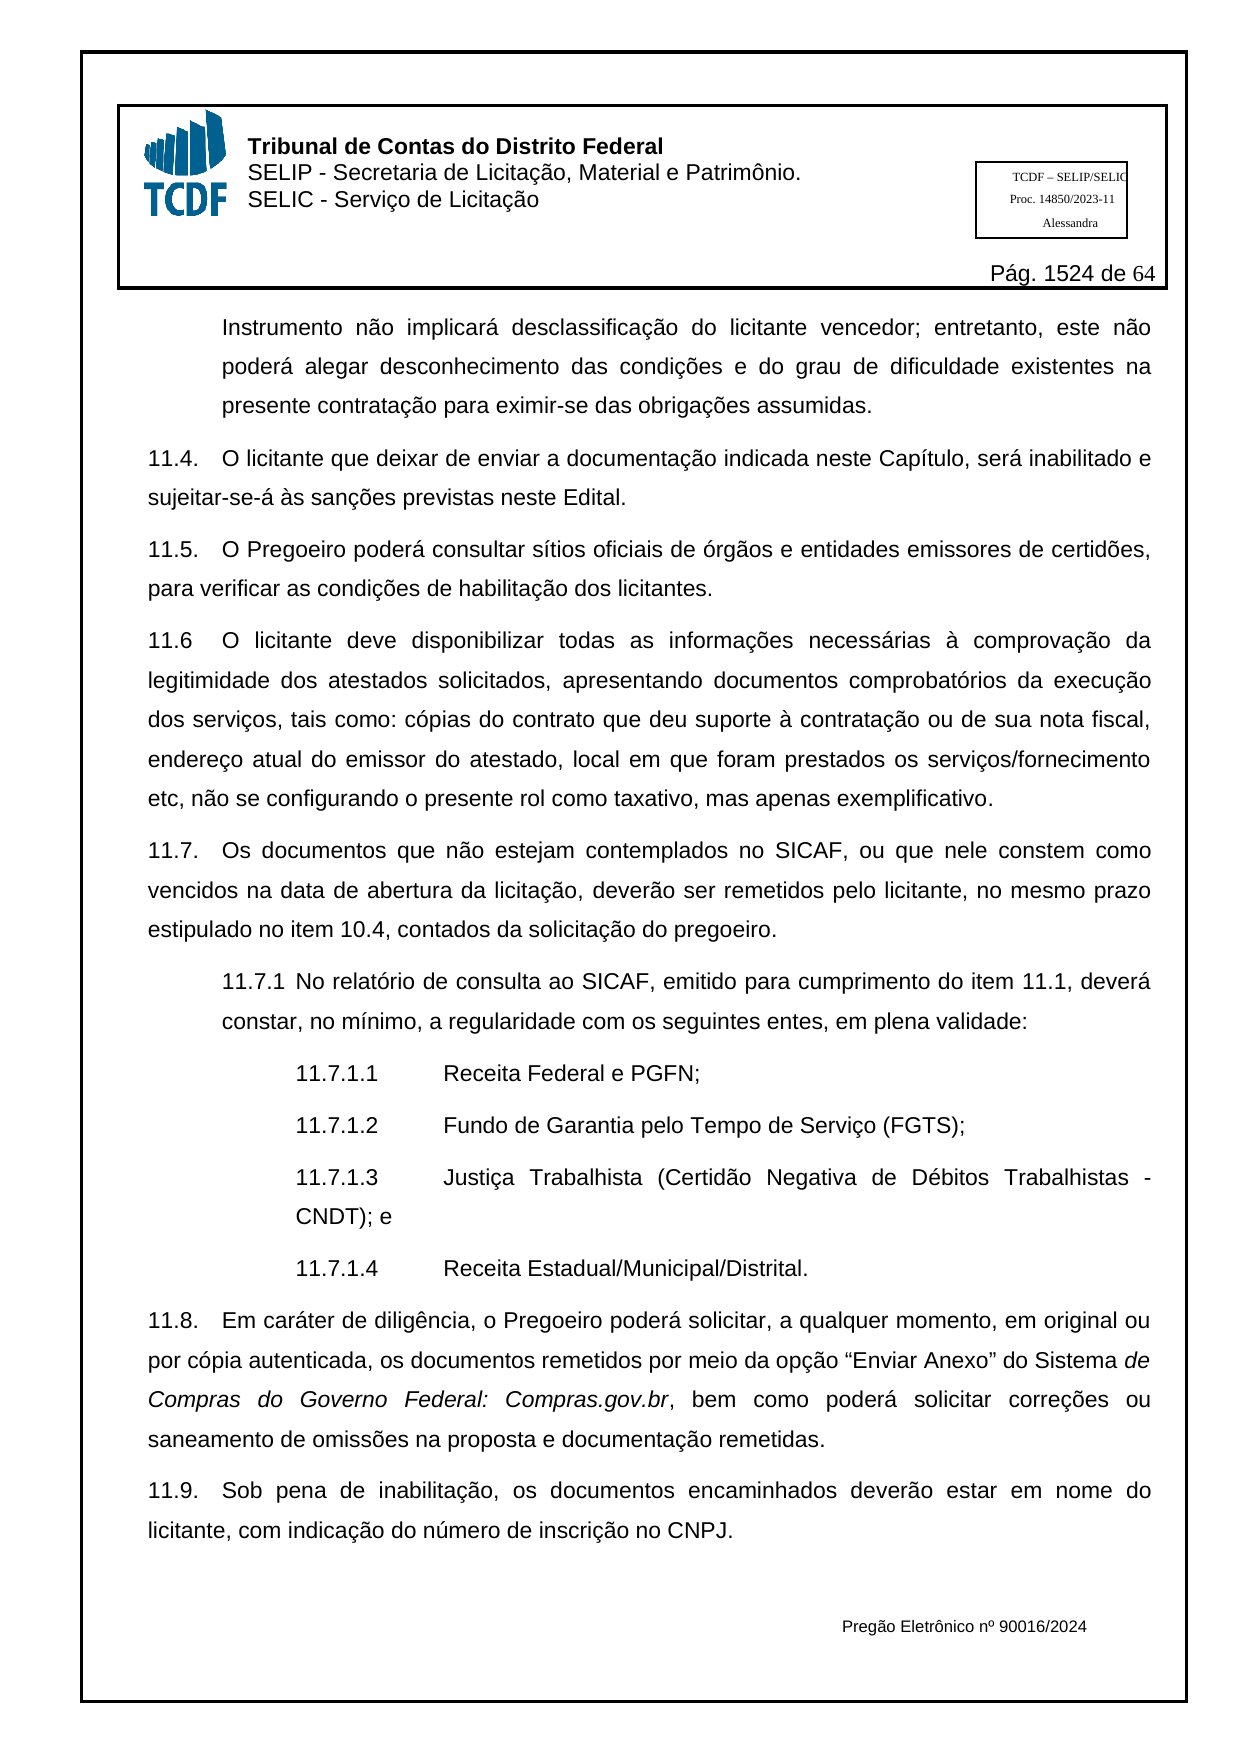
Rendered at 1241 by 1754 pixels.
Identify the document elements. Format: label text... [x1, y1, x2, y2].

picture [129, 107, 241, 218]
text 11.9. Sob pena de inabilitação, os documentos encaminhados deverão estar em nome do licitante, com indicação do número de inscrição no CNPJ. [148, 1477, 1152, 1543]
text 11.4. O licitante que deixar de enviar a documentação indicada neste Capítulo, será inabilitado e sujeitar-se-á às sanções previstas neste Edital. [148, 444, 1152, 510]
text 11.7.1.1 Receita Federal e PGFN; [295, 1060, 1152, 1086]
text 11.7.1.2 Fundo de Garantia pelo Tempo de Serviço (FGTS); [295, 1112, 1152, 1138]
text 11.6 O licitante deve disponibilizar todas as informações necessárias à comprovação da legitimidade dos atestados solicitados, apresentando documentos comprobatórios da execução dos serviços, tais como: cópias do contrato que deu suporte à contratação ou de sua nota fiscal, endereço atual do emissor do atestado, local em que foram prestados os serviços/fornecimento etc, não se configurando o presente rol como taxativo, mas apenas exemplificativo. [148, 627, 1152, 812]
text 11.5. O Pregoeiro poderá consultar sítios oficiais de órgãos e entidades emissores de certidões, para verificar as condições de habilitação dos licitantes. [148, 536, 1152, 602]
text 11.7.1.4 Receita Estadual/Municipal/Distrital. [295, 1255, 1152, 1281]
text 11.7.1 No relatório de consulta ao SICAF, emitido para cumprimento do item 11.1, deverá constar, no mínimo, a regularidade com os seguintes entes, em plena validade: [222, 968, 1152, 1034]
text 11.8. Em caráter de diligência, o Pregoeiro poderá solicitar, a qualquer momento, em original ou por cópia autenticada, os documentos remetidos por meio da opção “Enviar Anexo” do Sistema de Compras do Governo Federal: Compras.gov.br, bem como poderá solicitar correções ou saneamento de omissões na proposta e documentação remetidas. [148, 1307, 1152, 1452]
text 11.7.1.3 Justiça Trabalhista (Certidão Negativa de Débitos Trabalhistas - CNDT); e [295, 1164, 1152, 1229]
text 11.7. Os documentos que não estejam contemplados no SICAF, ou que nele constem como vencidos na data de abertura da licitação, deverão ser remetidos pelo licitante, no mesmo prazo estipulado no item 10.4, contados da solicitação do pregoeiro. [148, 837, 1152, 943]
